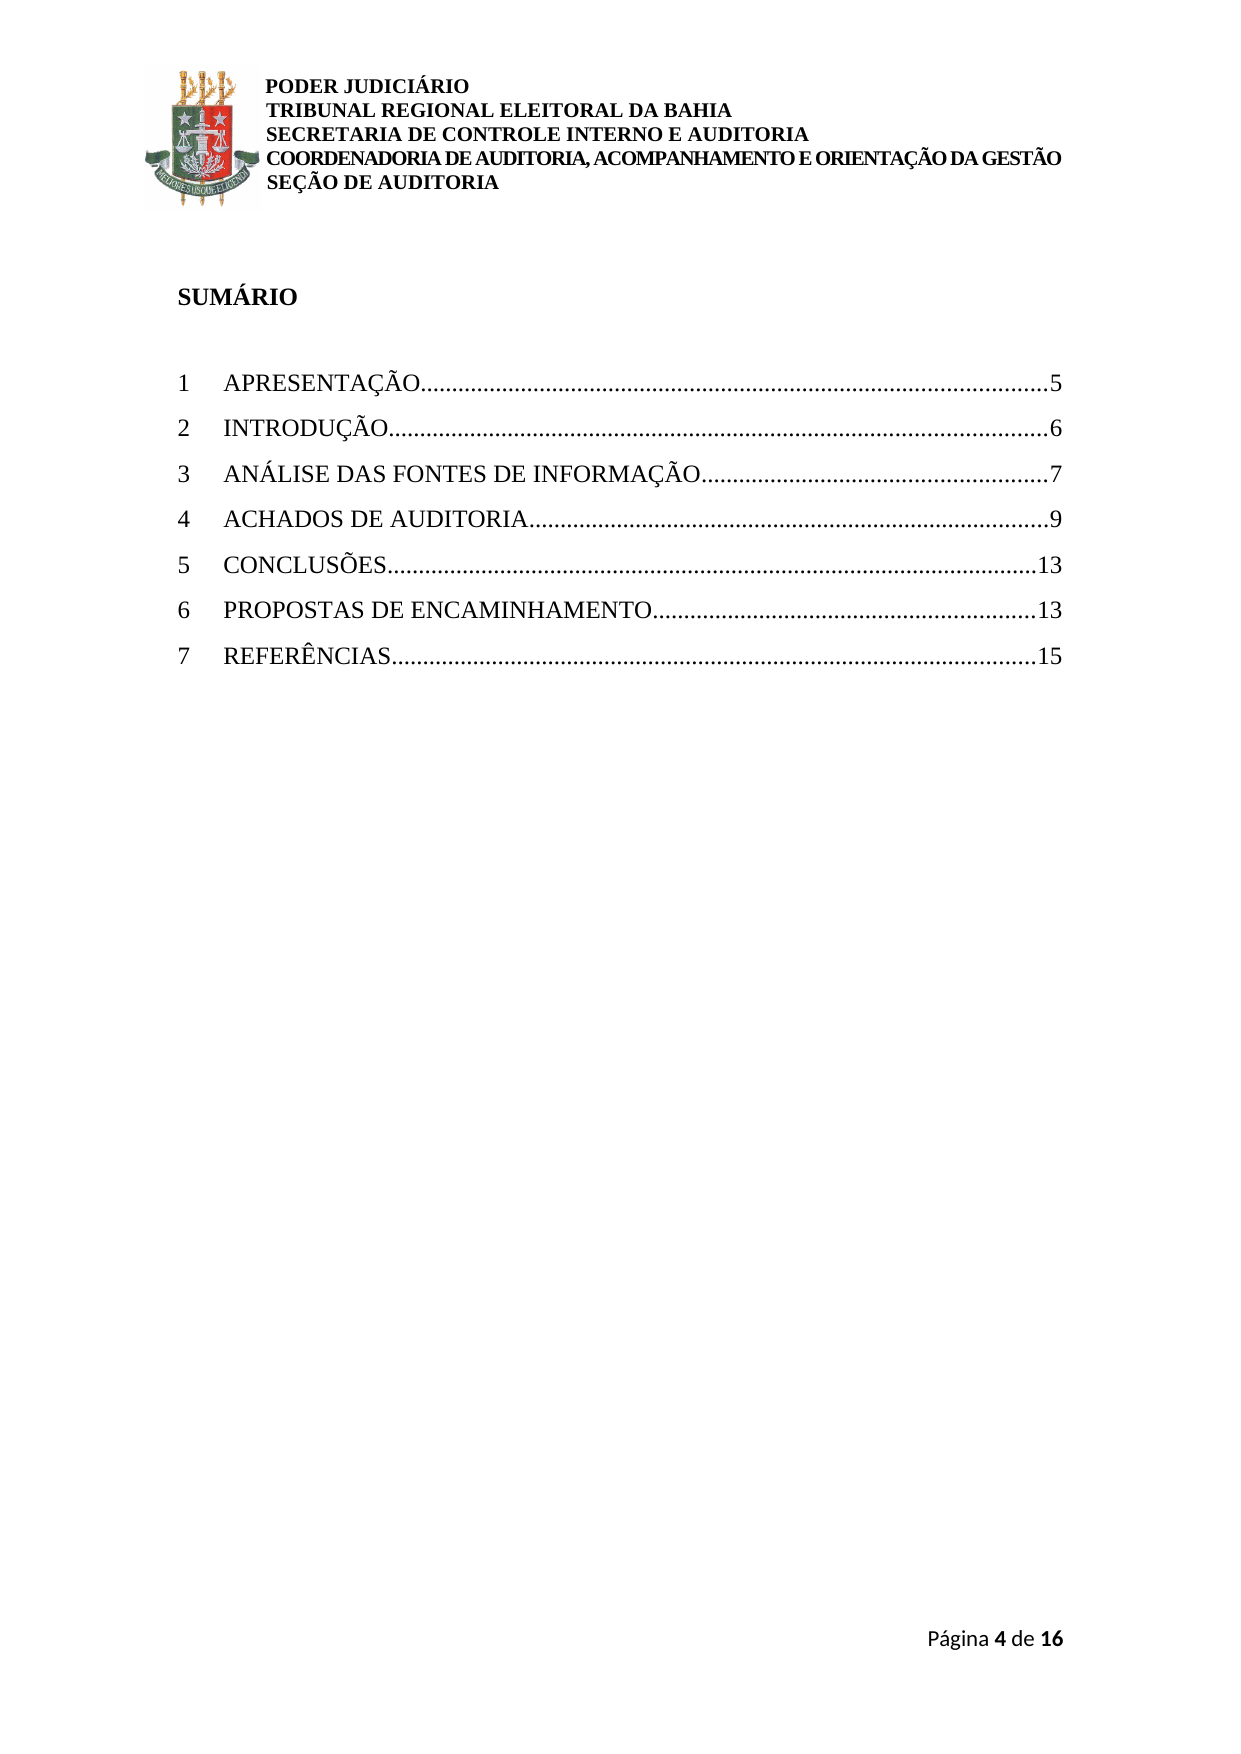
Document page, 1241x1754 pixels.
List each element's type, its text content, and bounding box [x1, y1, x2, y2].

text 5 CONCLUSÕES 13 [177, 550, 1063, 578]
text 3 ANÁLISE DAS FONTES DE INFORMAÇÃO 7 [177, 459, 1063, 487]
text 1 APRESENTAÇÃO 5 [177, 368, 1063, 396]
text 4 ACHADOS DE AUDITORIA 9 [177, 504, 1063, 533]
picture [143, 65, 262, 212]
text 7 REFERÊNCIAS 15 [177, 641, 1063, 669]
text 2 INTRODUÇÃO 6 [177, 413, 1063, 442]
subtitle Sumário [177, 282, 1063, 310]
text 6 PROPOSTAS DE ENCAMINHAMENTO 13 [177, 595, 1063, 624]
